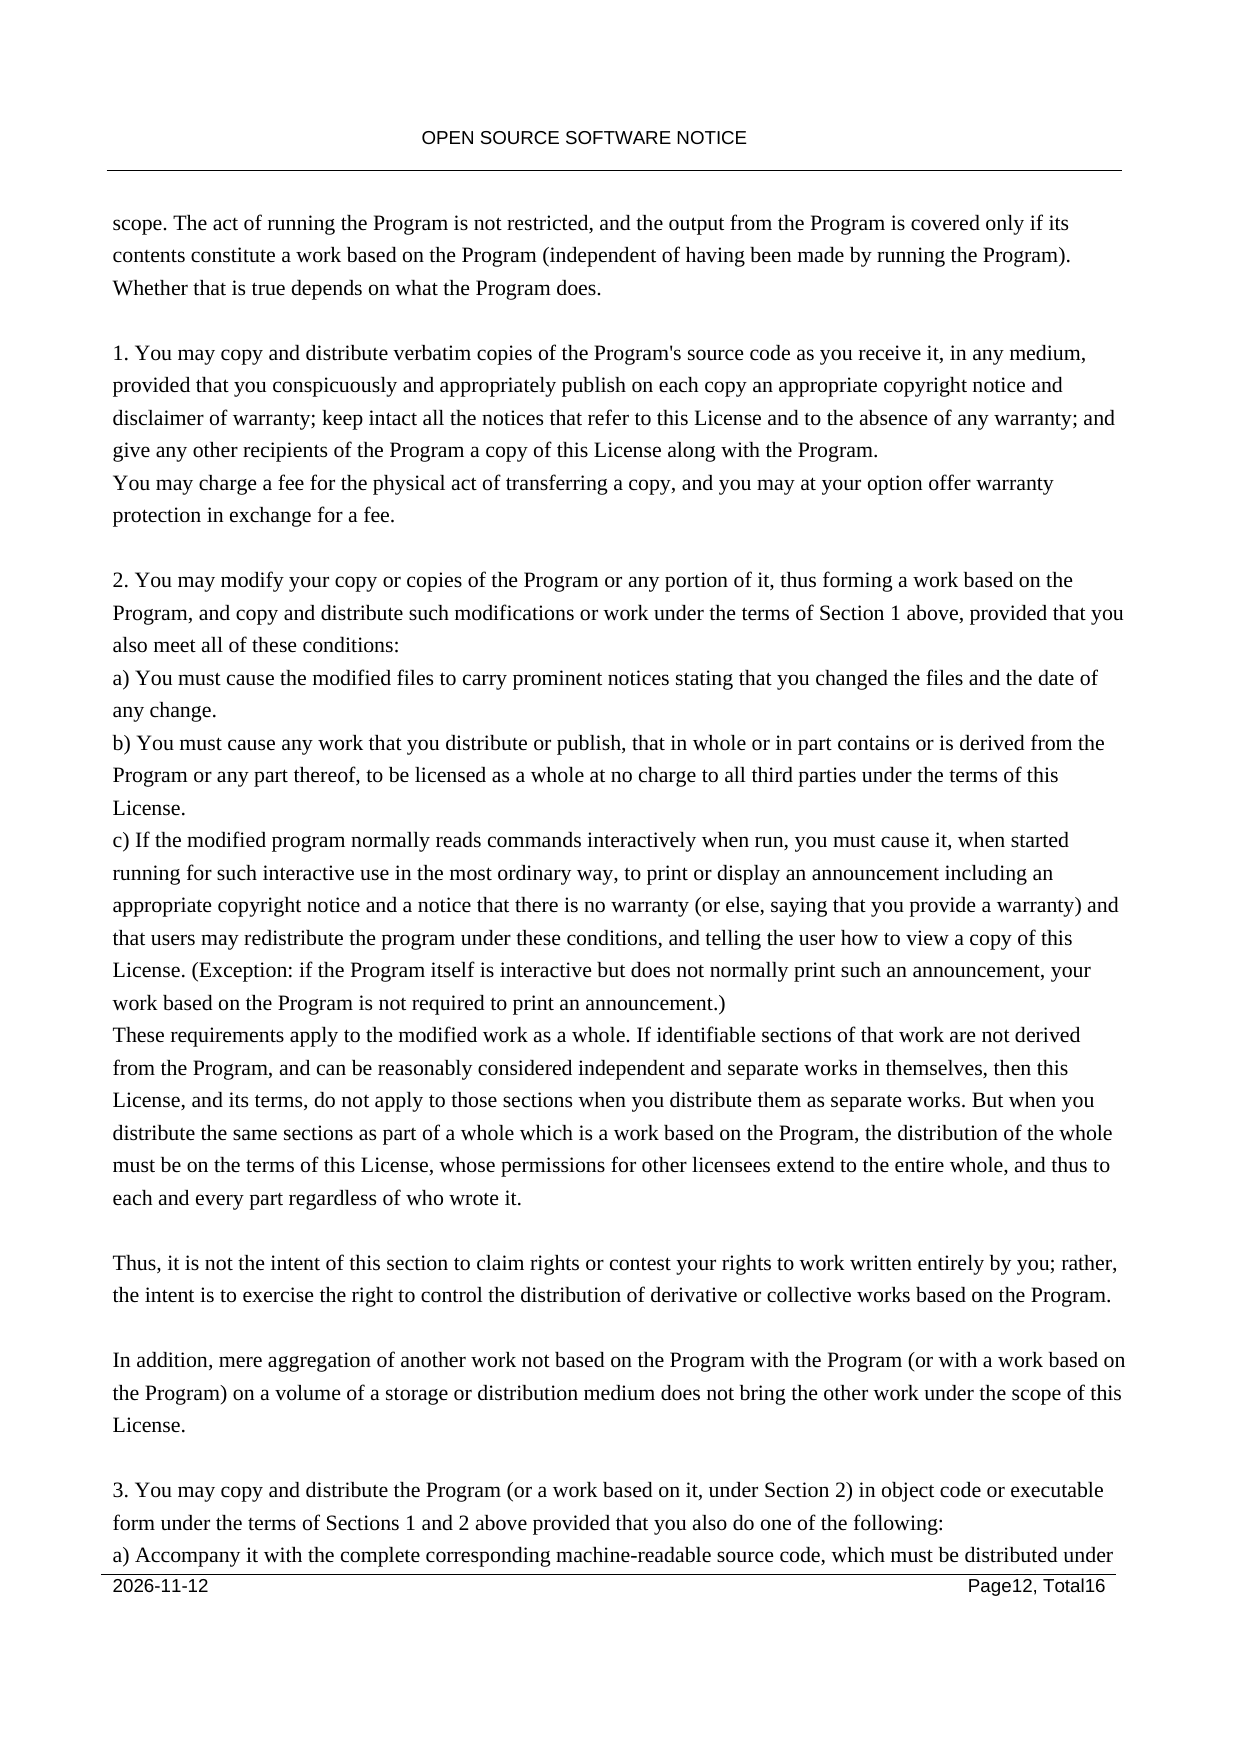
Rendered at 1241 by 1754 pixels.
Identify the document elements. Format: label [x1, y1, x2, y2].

text [112, 206, 1128, 1571]
